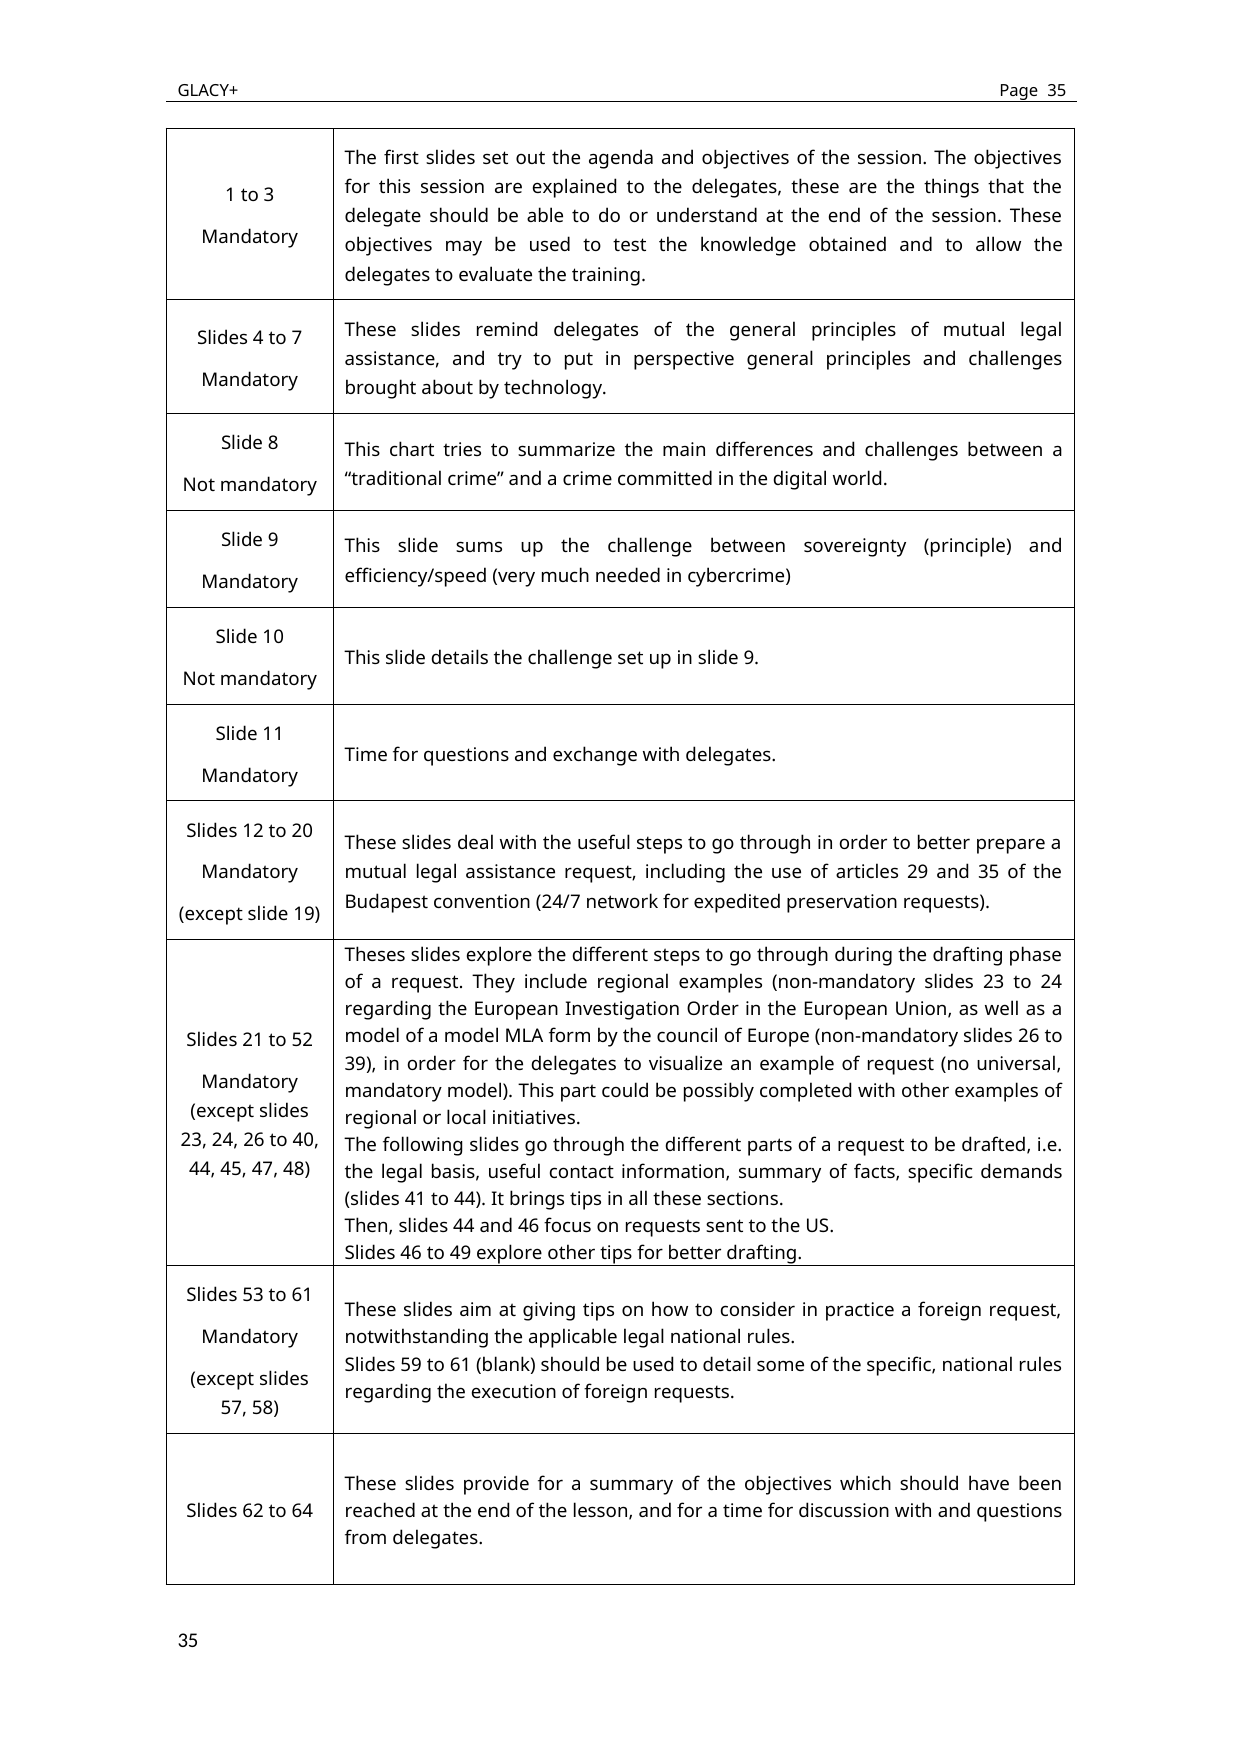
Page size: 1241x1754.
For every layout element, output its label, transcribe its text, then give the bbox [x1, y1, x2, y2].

table_cell Slides 62 to 64 [167, 1434, 333, 1584]
table_cell The first slides set out the agenda and objectives of the session. The objectives for this session are explained to the delegates, these are the things that the delegate should be able to do or understand at the end of the session. These objectives may be used to test the knowledge obtained and to allow the delegates to evaluate the training. [334, 129, 1074, 299]
table_cell 1 to 3 Mandatory [167, 129, 333, 299]
table_cell These slides provide for a summary of the objectives which should have been reached at the end of the lesson, and for a time for discussion with and questions from delegates. [334, 1434, 1074, 1584]
table_cell Slide 8 Not mandatory [167, 414, 333, 510]
table_cell Slides 4 to 7 Mandatory [167, 300, 333, 413]
table_cell Slide 11 Mandatory [167, 705, 333, 800]
table_cell Theses slides explore the different steps to go through during the drafting phase of a request. They include regional examples (non-mandatory slides 23 to 24 regarding the European Investigation Order in the European Union, as well as a model of a model MLA form by the council of Europe (non-mandatory slides 26 to 39), in order for the delegates to visualize an example of request (no universal, mandatory model). This part could be possibly completed with other examples of regional or local initiatives. The following slides go through the different parts of a request to be drafted, i.e. the legal basis, useful contact information, summary of facts, specific demands (slides 41 to 44). It brings tips in all these sections. Then, slides 44 and 46 focus on requests sent to the US. Slides 46 to 49 explore other tips for better drafting. [334, 940, 1074, 1265]
table_cell This slide details the challenge set up in slide 9. [334, 608, 1074, 703]
table_cell Time for questions and exchange with delegates. [334, 705, 1074, 800]
table_cell Slide 9 Mandatory [167, 511, 333, 607]
table_cell These slides remind delegates of the general principles of mutual legal assistance, and try to put in perspective general principles and challenges brought about by technology. [334, 300, 1074, 413]
table_cell These slides deal with the useful steps to go through in order to better prepare a mutual legal assistance request, including the use of articles 29 and 35 of the Budapest convention (24/7 network for expedited preservation requests). [334, 801, 1074, 939]
table_cell Slides 53 to 61 Mandatory (except slides 57, 58) [167, 1266, 333, 1433]
table_cell These slides aim at giving tips on how to consider in practice a foreign request, notwithstanding the applicable legal national rules. Slides 59 to 61 (blank) should be used to detail some of the specific, national rules regarding the execution of foreign requests. [334, 1266, 1074, 1433]
table_cell Slide 10 Not mandatory [167, 608, 333, 703]
table_cell Slides 21 to 52 Mandatory (except slides 23, 24, 26 to 40, 44, 45, 47, 48) [167, 940, 333, 1265]
table_cell Slides 12 to 20 Mandatory (except slide 19) [167, 801, 333, 939]
table_cell This slide sums up the challenge between sovereignty (principle) and efficiency/speed (very much needed in cybercrime) [334, 511, 1074, 607]
table_cell This chart tries to summarize the main differences and challenges between a “traditional crime” and a crime committed in the digital world. [334, 414, 1074, 510]
